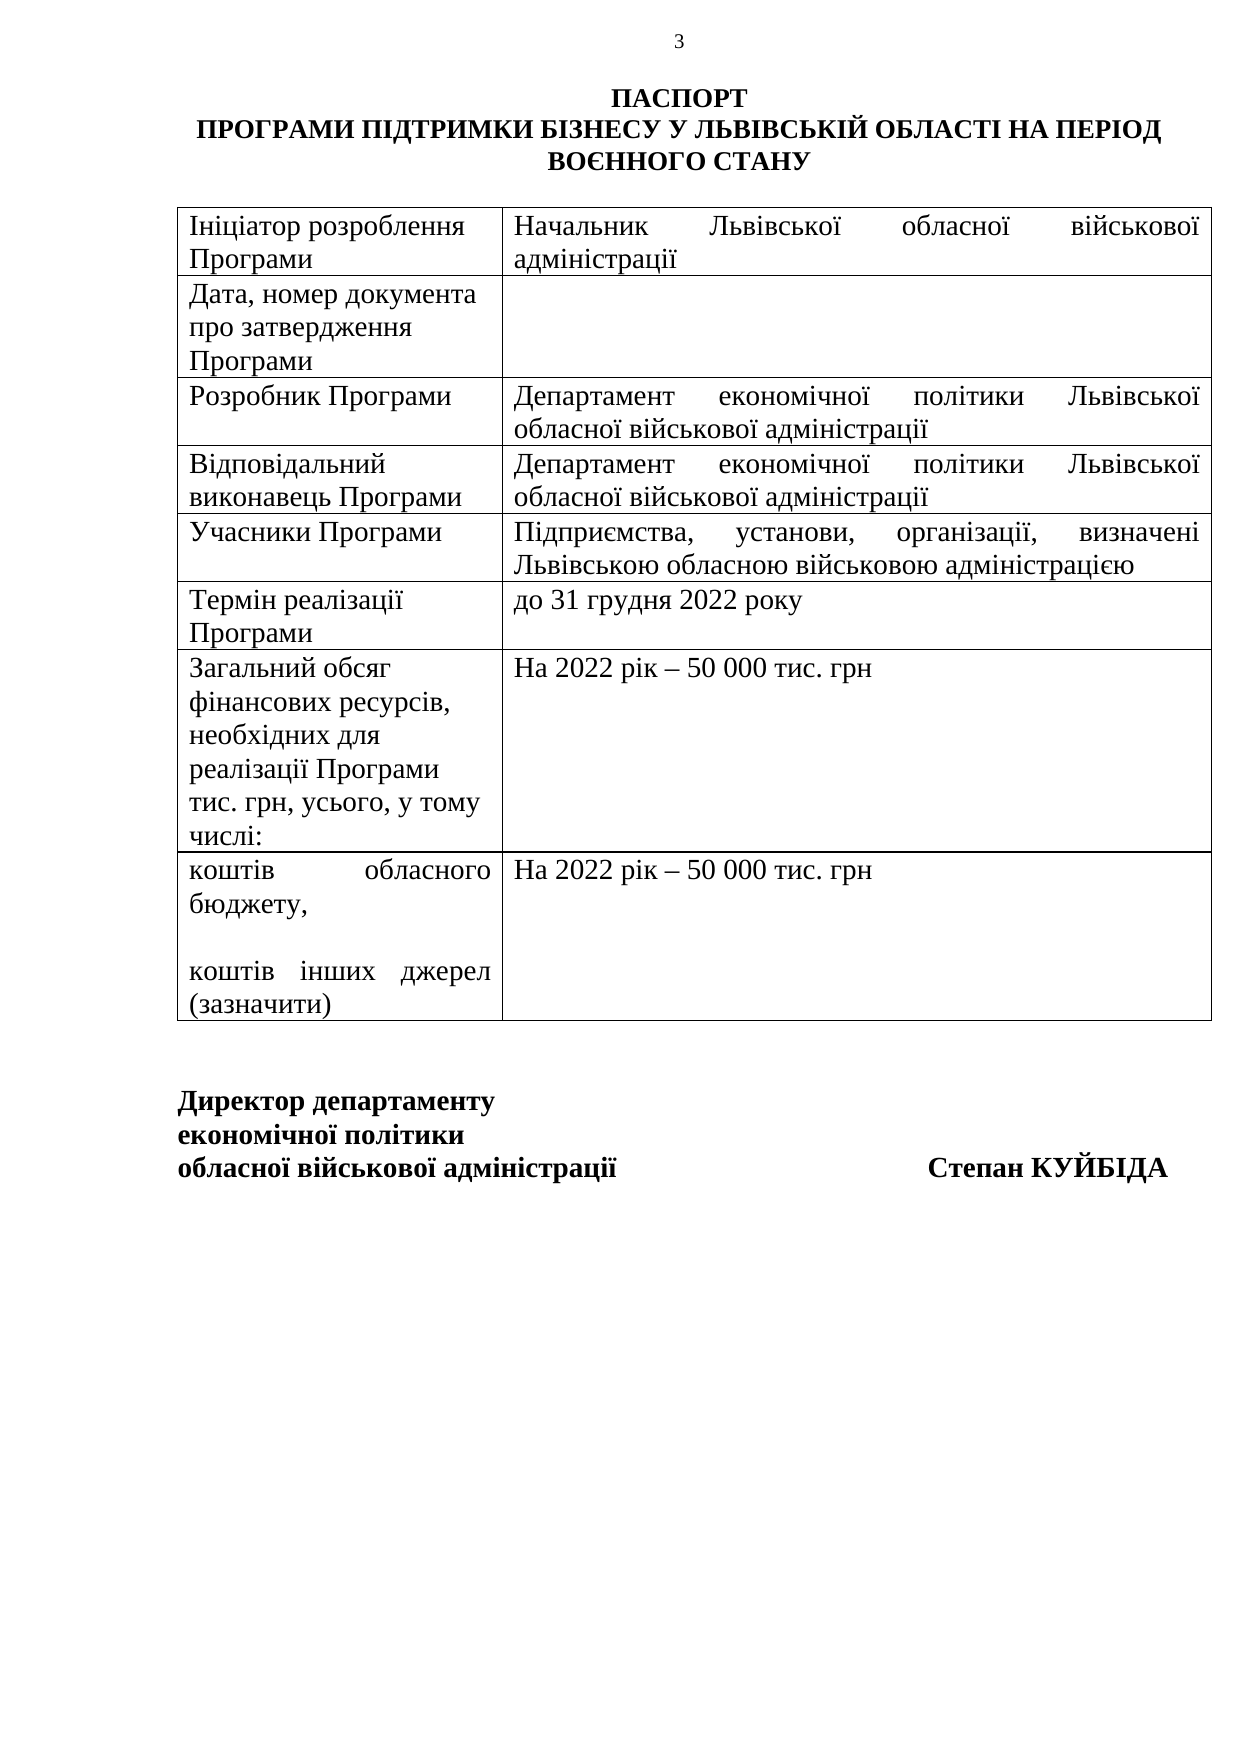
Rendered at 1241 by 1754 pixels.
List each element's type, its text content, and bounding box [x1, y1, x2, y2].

table_cell Дата, номер документа про затвердження Програми [178, 276, 502, 377]
text ПАСПОРТ [177, 82, 1181, 113]
table_cell до 31 грудня 2022 року [503, 582, 1211, 649]
table_cell Департамент економічної політики Львівської обласної військової адміністрації [503, 446, 1211, 513]
table_cell На 2022 рік – 50 000 тис. грн [503, 853, 1211, 1020]
text Директор департаменту [177, 1083, 1181, 1117]
table_cell Підприємства, установи, організації, визначені Львівською обласною військовою адміністрацією [503, 514, 1211, 581]
table_cell коштів обласного бюджету, коштів інших джерел (зазначити) [178, 853, 502, 1020]
text ПРОГРАМИ ПІДТРИМКИ БІЗНЕСУ У ЛЬВІВСЬКІЙ ОБЛАСТІ НА ПЕРІОД ВОЄННОГО СТАНУ [177, 113, 1181, 176]
text економічної політики [177, 1117, 1181, 1151]
table_header Начальник Львівської обласної військової адміністрації [503, 208, 1211, 275]
table_cell [503, 276, 1211, 377]
table_cell Учасники Програми [178, 514, 502, 581]
table_header Ініціатор розроблення Програми [178, 208, 502, 275]
table_cell Департамент економічної політики Львівської обласної військової адміністрації [503, 378, 1211, 445]
table_cell Розробник Програми [178, 378, 502, 445]
table_cell Відповідальний виконавець Програми [178, 446, 502, 513]
text обласної військової адміністрації Степан КУЙБІДА [177, 1151, 1181, 1184]
table_cell На 2022 рік – 50 000 тис. грн [503, 650, 1211, 851]
table_cell Загальний обсяг фінансових ресурсів, необхідних для реалізації Програми тис. грн, усього, у тому числі: [178, 650, 502, 851]
table_cell Термін реалізації Програми [178, 582, 502, 649]
